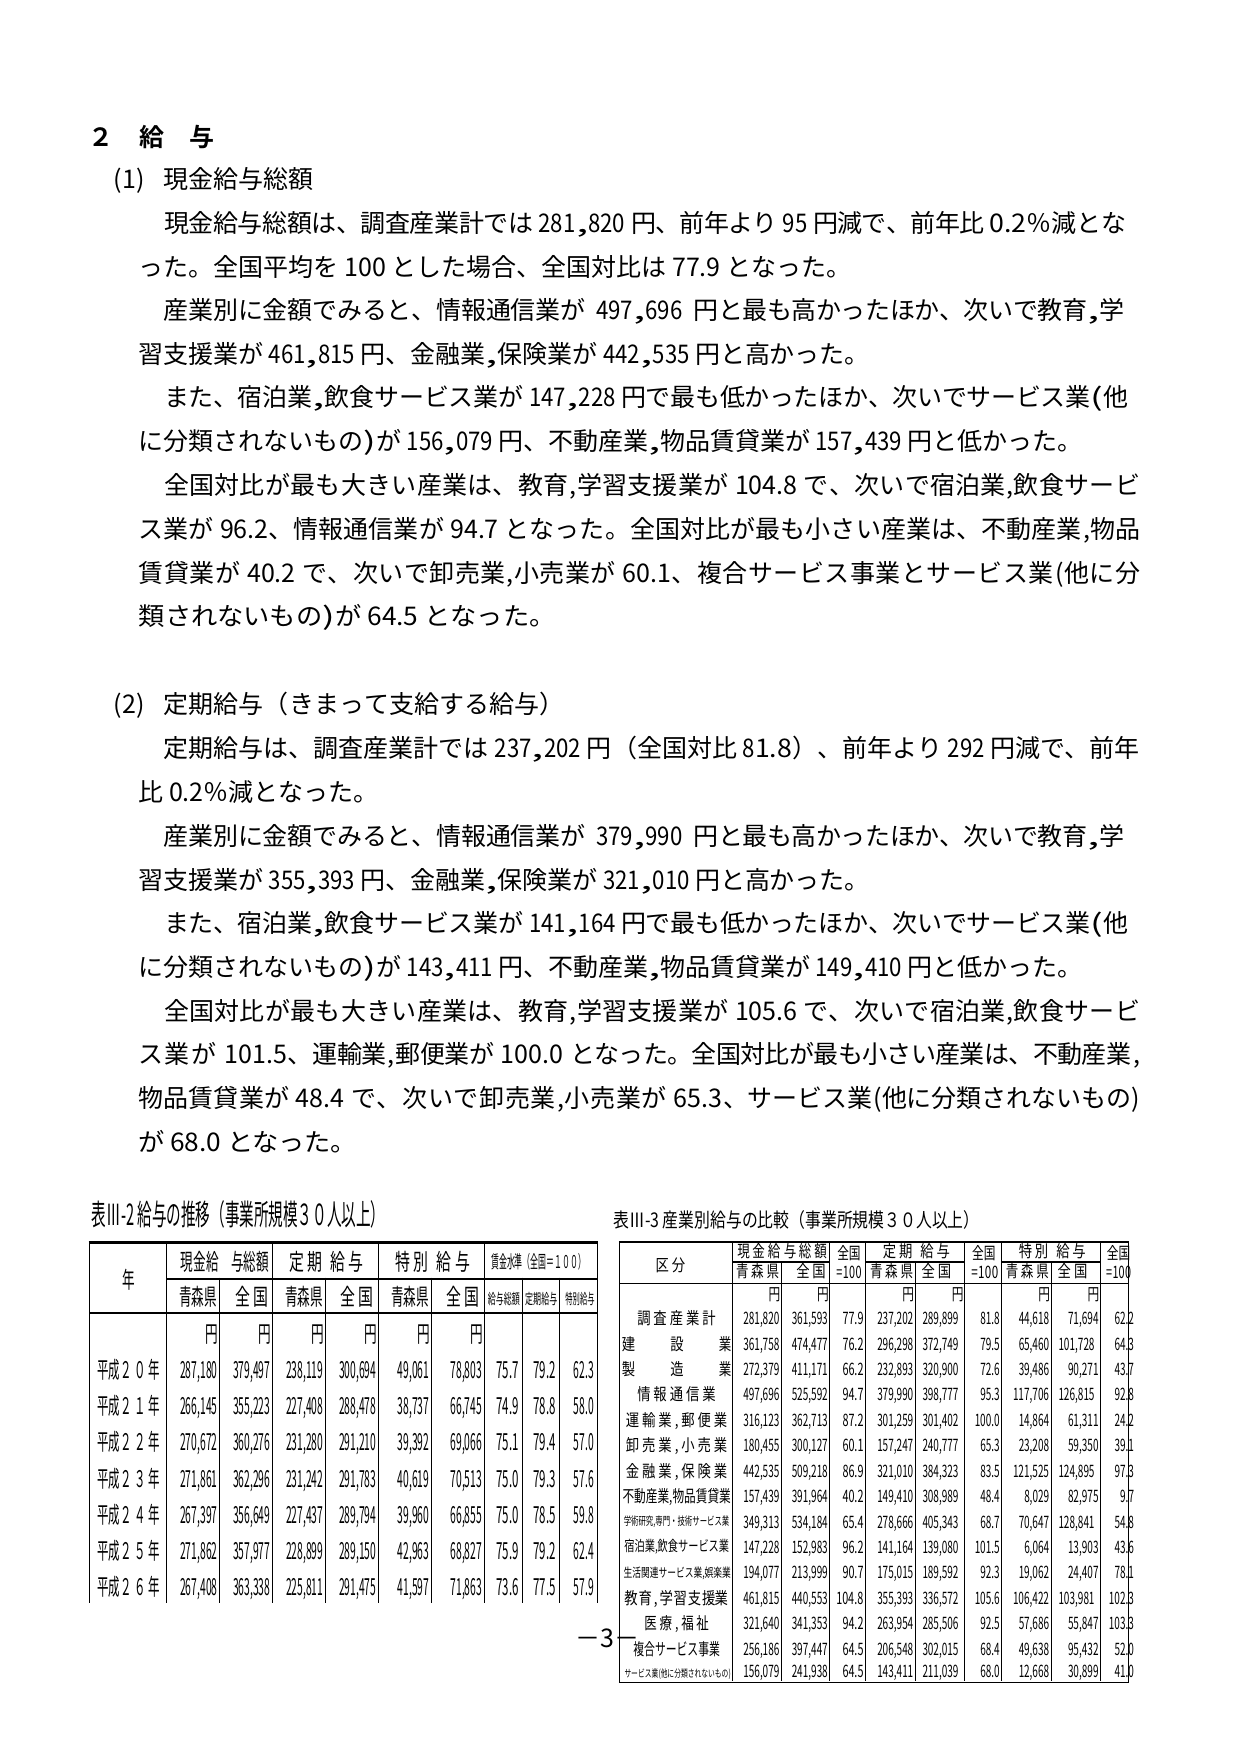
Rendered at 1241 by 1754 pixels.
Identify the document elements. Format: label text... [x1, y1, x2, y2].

table_cell 39,960 [379, 1495, 431, 1531]
table_header 給 与 [432, 1244, 484, 1277]
table_cell 79.2 [523, 1531, 559, 1567]
table_cell 57.0 [560, 1422, 597, 1458]
table_cell 291,475 [326, 1567, 378, 1603]
text また、宿泊業,飲食サービス業が 147,228 円で最も低かったほか、次いでサービス業(他 [164, 378, 1240, 414]
text に分類されないもの)が 143,411 円、不動産業,物品賃貸業が 149,410 円と低かった。 [138, 947, 1240, 983]
text 表Ⅲ-2 給与の推移（事業所規模３０人以上） [92, 1192, 394, 1234]
table_header 与総額 [220, 1244, 272, 1277]
table_cell 77.5 [523, 1567, 559, 1603]
table_cell 267,408 [167, 1567, 219, 1603]
table_cell [485, 1314, 522, 1349]
table_cell 79.4 [523, 1422, 559, 1458]
table_cell 69,066 [432, 1422, 484, 1458]
table_cell 291,783 [326, 1458, 378, 1494]
table_cell 40,619 [379, 1458, 431, 1494]
list 現金給与総額 [113, 160, 1240, 196]
table_cell 267,397 [167, 1495, 219, 1531]
table_cell 300,694 [326, 1350, 378, 1386]
table_cell 75.1 [485, 1422, 522, 1458]
table_cell 66,855 [432, 1495, 484, 1531]
table_cell [90, 1314, 166, 1349]
table_cell 57.9 [560, 1567, 597, 1603]
table_cell 289,150 [326, 1531, 378, 1567]
table_cell 227,437 [273, 1495, 325, 1531]
table_cell 79.3 [523, 1458, 559, 1494]
table_cell 39,392 [379, 1422, 431, 1458]
table_cell 円 [326, 1314, 378, 1349]
table_header 給 与 [326, 1244, 378, 1277]
table_cell 38,737 [379, 1386, 431, 1422]
table_cell 49,061 [379, 1350, 431, 1386]
table_cell 291,210 [326, 1422, 378, 1458]
table_cell 平成２ ５ 年 [90, 1531, 166, 1567]
table_cell 228,899 [273, 1531, 325, 1567]
table_header 年 [90, 1244, 166, 1312]
table_cell 全 国 [220, 1280, 272, 1312]
table_cell 平成２ ２ 年 [90, 1422, 166, 1458]
table_cell 362,296 [220, 1458, 272, 1494]
text 全国対比が最も大きい産業は、教育,学習支援業が 105.6 で、次いで宿泊業,飲食サービス業が 101.5、運輸業,郵便業が 100.0 となった。全国対比が最も小さい産業は、不動産業, 物品賃貸業が 48.4 で、次いで卸売業,小売業が 65.3、サービス業(他に分類されないもの) が 68.0 となった。 [138, 991, 1140, 1159]
text 産業別に金額でみると、情報通信業が 379,990 円と最も高かったほか、次いで教育,学 [163, 817, 1240, 853]
table_cell 73.6 [485, 1567, 522, 1603]
table_cell 青森県 [273, 1280, 325, 1312]
table_cell 給与総額 [485, 1280, 522, 1312]
table_cell 59.8 [560, 1495, 597, 1531]
table_cell 68,827 [432, 1531, 484, 1567]
list 定期給与（きまって支給する給与） [113, 684, 1240, 721]
table_cell 74.9 [485, 1386, 522, 1422]
table_cell 平成２ １ 年 [90, 1386, 166, 1422]
table_header 定 期 [273, 1244, 326, 1277]
table_cell 379,497 [220, 1350, 272, 1386]
table_cell 58.0 [560, 1386, 597, 1422]
table_cell 62.4 [560, 1531, 597, 1567]
table_header 特 別 [379, 1244, 432, 1277]
table_cell 360,276 [220, 1422, 272, 1458]
table_cell 75.9 [485, 1531, 522, 1567]
table_cell 75.0 [485, 1495, 522, 1531]
table_cell 青森県 [379, 1280, 431, 1312]
table_cell 62.3 [560, 1350, 597, 1386]
text 現金給与総額は、調査産業計では 281,820 円、前年より 95 円減で、前年比 0.2％減とな [164, 204, 1240, 240]
table_cell 円 [379, 1314, 431, 1349]
table_cell 227,408 [273, 1386, 325, 1422]
table_cell 289,794 [326, 1495, 378, 1531]
table_cell 平成２ ３ 年 [90, 1458, 166, 1494]
table_cell 78.5 [523, 1495, 559, 1531]
table_cell 238,119 [273, 1350, 325, 1386]
table_cell 42,963 [379, 1531, 431, 1567]
table_cell 270,672 [167, 1422, 219, 1458]
table_cell 円 [167, 1314, 219, 1349]
table_cell 71,863 [432, 1567, 484, 1603]
text に分類されないもの)が 156,079 円、不動産業,物品賃貸業が 157,439 円と低かった。 [138, 422, 1240, 458]
table_cell 円 [220, 1314, 272, 1349]
table_cell 231,280 [273, 1422, 325, 1458]
table_cell 円 [273, 1314, 325, 1349]
table_header 現金給 [167, 1244, 219, 1277]
table_cell 271,862 [167, 1531, 219, 1567]
table_cell 288,478 [326, 1386, 378, 1422]
table_cell 79.2 [523, 1350, 559, 1386]
table_cell 231,242 [273, 1458, 325, 1494]
table_cell 全 国 [432, 1280, 484, 1312]
table_cell 41,597 [379, 1567, 431, 1603]
table_cell 特別給与 [560, 1280, 597, 1312]
table_cell 平成２ ０ 年 [90, 1350, 166, 1386]
table_cell 青森県 [167, 1280, 219, 1312]
table_cell 78.8 [523, 1386, 559, 1422]
text 習支援業が 355,393 円、金融業,保険業が 321,010 円と高かった。 [138, 860, 1240, 897]
table_cell 356,649 [220, 1495, 272, 1531]
subtitle ２ 給 与 [88, 117, 1240, 154]
table_cell 75.0 [485, 1458, 522, 1494]
table_cell [523, 1314, 559, 1349]
table_cell 57.6 [560, 1458, 597, 1494]
table_cell 70,513 [432, 1458, 484, 1494]
text また、宿泊業,飲食サービス業が 141,164 円で最も低かったほか、次いでサービス業(他 [164, 903, 1240, 940]
table_cell 271,861 [167, 1458, 219, 1494]
table_cell [560, 1314, 597, 1349]
table_cell 287,180 [167, 1350, 219, 1386]
text った。全国平均を 100 とした場合、全国対比は 77.9 となった。 [138, 247, 1240, 283]
table_cell 平成２ ４ 年 [90, 1495, 166, 1531]
table_cell 355,223 [220, 1386, 272, 1422]
text 習支援業が 461,815 円、金融業,保険業が 442,535 円と高かった。 [138, 334, 1240, 371]
table_header 賃金水準（全国＝１００） [485, 1244, 597, 1277]
table_cell 66,745 [432, 1386, 484, 1422]
table_cell 78,803 [432, 1350, 484, 1386]
text 定期給与は、調査産業計では 237,202 円（全国対比 81.8）、前年より 292 円減で、前年比 0.2％減となった。 [138, 728, 1140, 808]
table_cell 75.7 [485, 1350, 522, 1386]
table_cell 357,977 [220, 1531, 272, 1567]
table_cell 363,338 [220, 1567, 272, 1603]
text 表Ⅲ-3 産業別給与の比較（事業所規模３０人以上） [613, 1205, 1240, 1233]
table_cell 266,145 [167, 1386, 219, 1422]
table_cell 円 [432, 1314, 484, 1349]
table_cell 平成２ ６ 年 [90, 1567, 166, 1603]
table_cell 定期給与 [523, 1280, 559, 1312]
text 全国対比が最も大きい産業は、教育,学習支援業が 104.8 で、次いで宿泊業,飲食サービス業が 96.2、情報通信業が 94.7 となった。全国対比が最も小さい産業は、不動産業,物品賃貸業が 40.2 で、次いで卸売業,小売業が 60.1、複合サービス事業とサービス業(他に分類されないもの)が 64.5 となった。 [138, 465, 1140, 633]
text 産業別に金額でみると、情報通信業が 497,696 円と最も高かったほか、次いで教育,学 [163, 291, 1240, 327]
table_cell 225,811 [273, 1567, 325, 1603]
table_cell 全 国 [326, 1280, 378, 1312]
